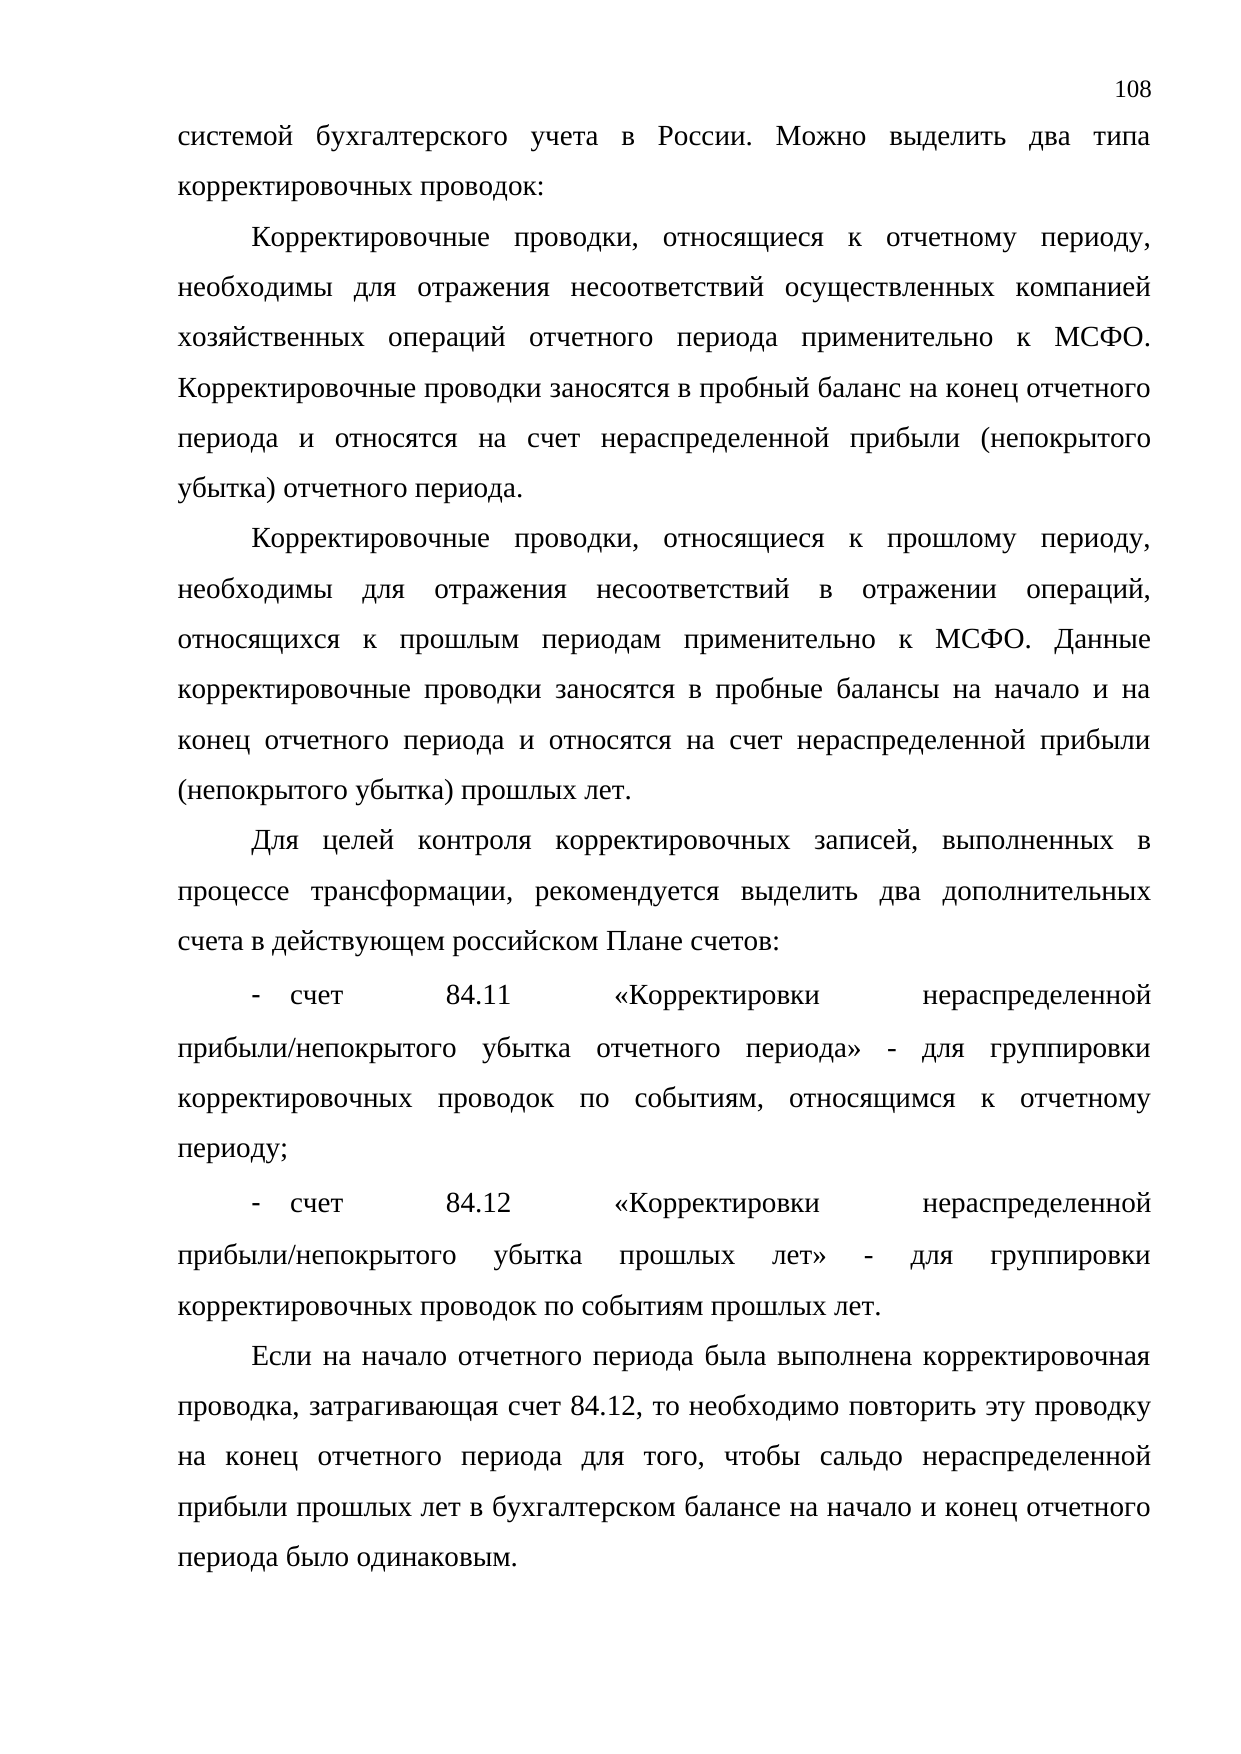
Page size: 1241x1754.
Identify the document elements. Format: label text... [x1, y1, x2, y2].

text Если на начало отчетного периода была выполнена корректировочная проводка, затрагивающая счет 84.12, то необходимо повторить эту проводку на конец отчетного периода для того, чтобы сальдо нераспределенной прибыли прошлых лет в бухгалтерском балансе на начало и конец отчетного периода было одинаковым. [177, 1338, 1152, 1573]
text Корректировочные проводки, относящиеся к прошлому периоду, необходимы для отражения несоответствий в отражении операций, относящихся к прошлым периодам применительно к МСФО. Данные корректировочные проводки заносятся в пробные балансы на начало и на конец отчетного периода и относятся на счет нераспределенной прибыли (непокрытого убытка) прошлых лет. [177, 521, 1152, 806]
text Корректировочные проводки, относящиеся к отчетному периоду, необходимы для отражения несоответствий осуществленных компанией хозяйственных операций отчетного периода применительно к МСФО. Корректировочные проводки заносятся в пробный баланс на конец отчетного периода и относятся на счет нераспределенной прибыли (непокрытого убытка) отчетного периода. [177, 219, 1152, 504]
list счет 84.11 «Корректировки нераспределенной прибыли/непокрытого убытка отчетного периода» - для группировки корректировочных проводок по событиям, относящимся к отчетному периоду; [177, 973, 1152, 1164]
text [177, 118, 1152, 202]
list счет 84.12 «Корректировки нераспределенной прибыли/непокрытого убытка прошлых лет» - для группировки корректировочных проводок по событиям прошлых лет. [177, 1181, 1152, 1321]
text Для целей контроля корректировочных записей, выполненных в процессе трансформации, рекомендуется выделить два дополнительных счета в действующем российском Плане счетов: [177, 822, 1152, 957]
